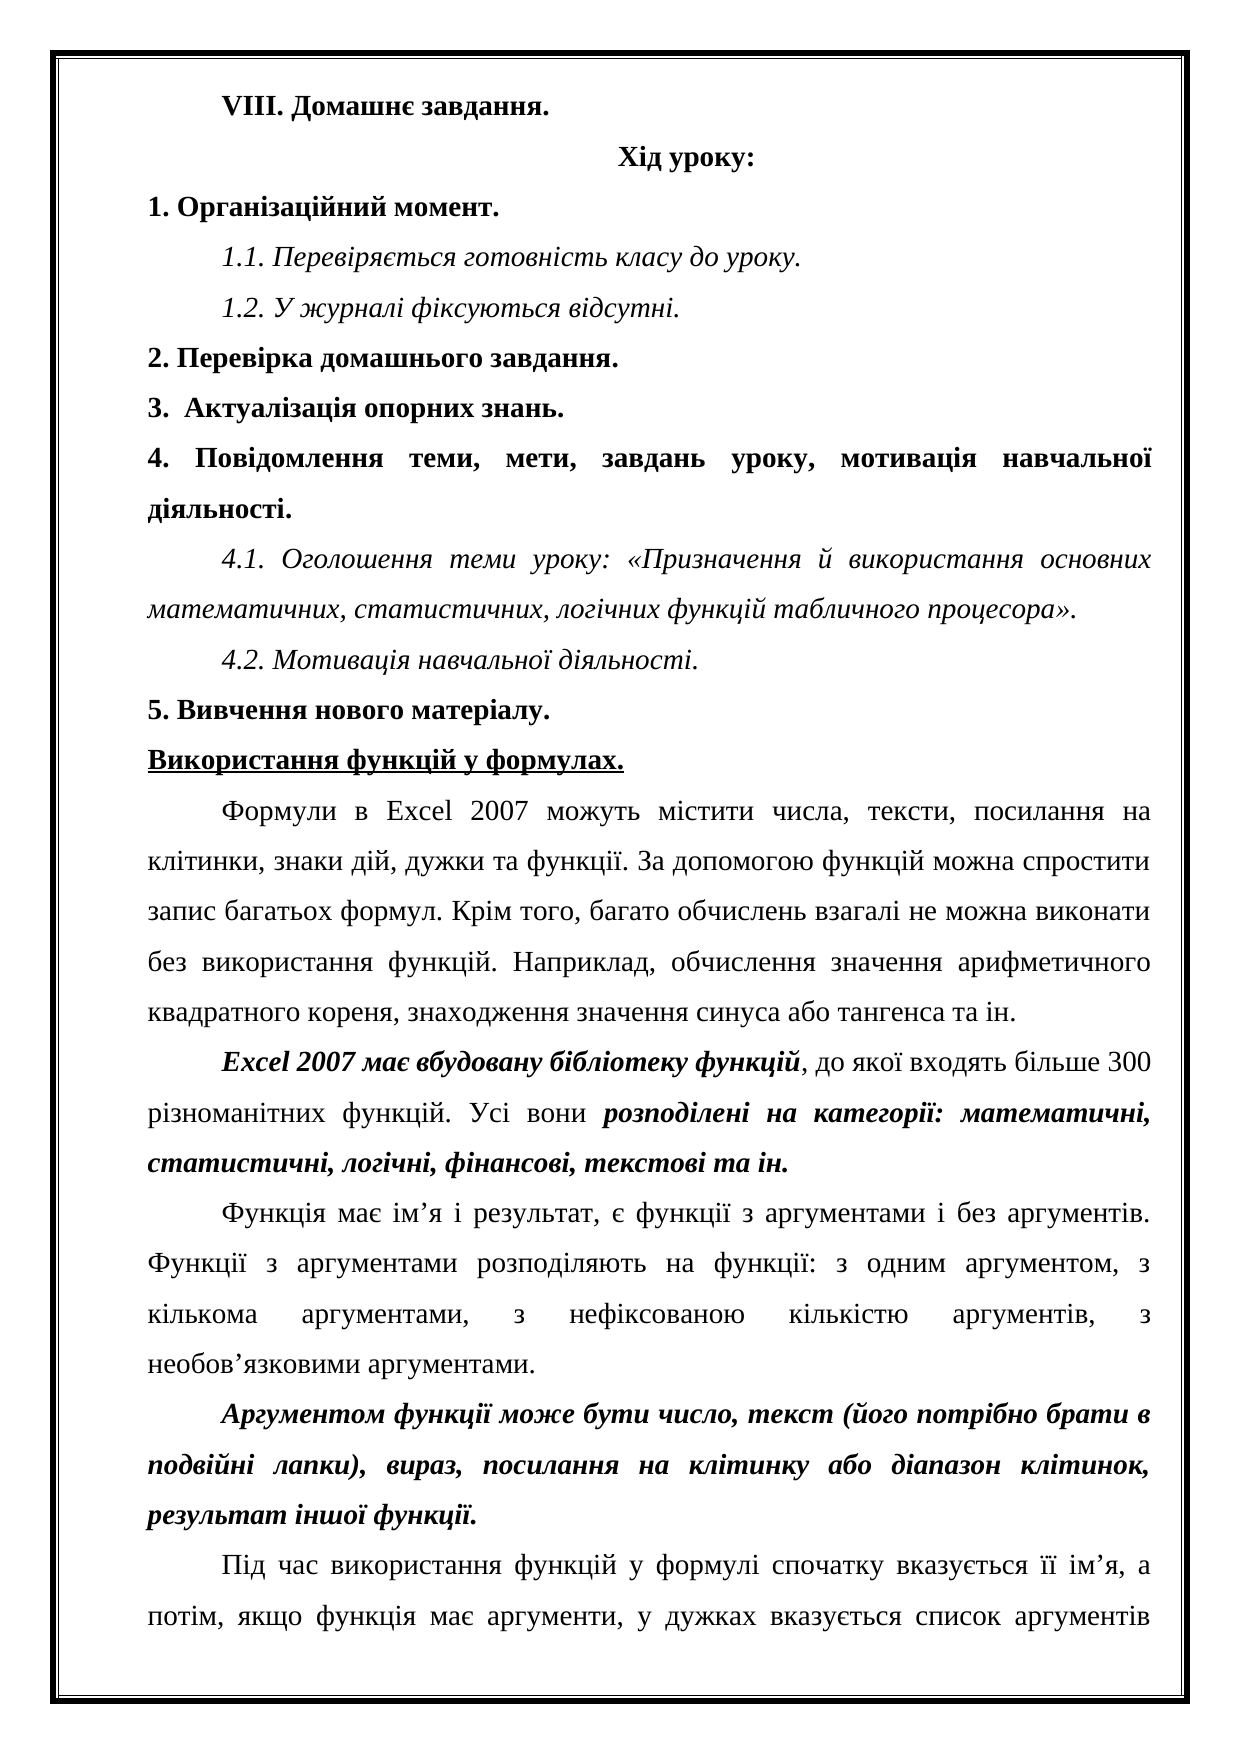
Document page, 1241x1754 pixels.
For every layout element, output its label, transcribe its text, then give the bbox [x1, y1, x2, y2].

text Excel 2007 має вбудовану бібліотеку функцій, до якої входять більше 300 різноманітних функцій. Усі вони розподілені на категорії: математичні, статистичні, логічні, фінансові, текстові та ін. [147, 1044, 1152, 1178]
text 1.1. Перевіряється готовність класу до уроку. [147, 239, 1152, 273]
text 3. Актуалізація опорних знань. [147, 390, 1152, 424]
text Формули в Excel 2007 можуть містити числа, тексти, посилання на клітинки, знаки дій, дужки та функції. За допомогою функцій можна спростити запис багатьох формул. Крім того, багато обчислень взагалі не можна виконати без використання функцій. Наприклад, обчислення значення арифметичного квадратного кореня, знаходження значення синуса або тангенса та ін. [147, 793, 1152, 1028]
text 5. Вивчення нового матеріалу. [147, 692, 1152, 726]
text Використання функцій у формулах. [147, 742, 1152, 776]
text Функція має ім’я і результат, є функції з аргументами і без аргументів. Функції з аргументами розподіляють на функції: з одним аргументом, з кількома аргументами, з нефіксованою кількістю аргументів, з необов’язковими аргументами. [147, 1195, 1152, 1380]
text 1. Організаційний момент. [147, 189, 1152, 223]
text VIII. Домашнє завдання. [147, 88, 1152, 122]
text 1.2. У журналі фіксуються відсутні. [147, 290, 1152, 323]
text Аргументом функції може бути число, текст (його потрібно брати в подвійні лапки), вираз, посилання на клітинку або діапазон клітинок, результат іншої функції. [147, 1397, 1152, 1531]
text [147, 1547, 1152, 1631]
text 4.2. Мотивація навчальної діяльності. [147, 642, 1152, 675]
text 2. Перевірка домашнього завдання. [147, 340, 1152, 373]
text 4. Повідомлення теми, мети, завдань уроку, мотивація навчальної діяльності. [147, 441, 1152, 524]
text 4.1. Оголошення теми уроку: «Призначення й використання основних математичних, статистичних, логічних функцій табличного процесора». [147, 541, 1152, 625]
text Хід уроку: [147, 139, 1152, 172]
